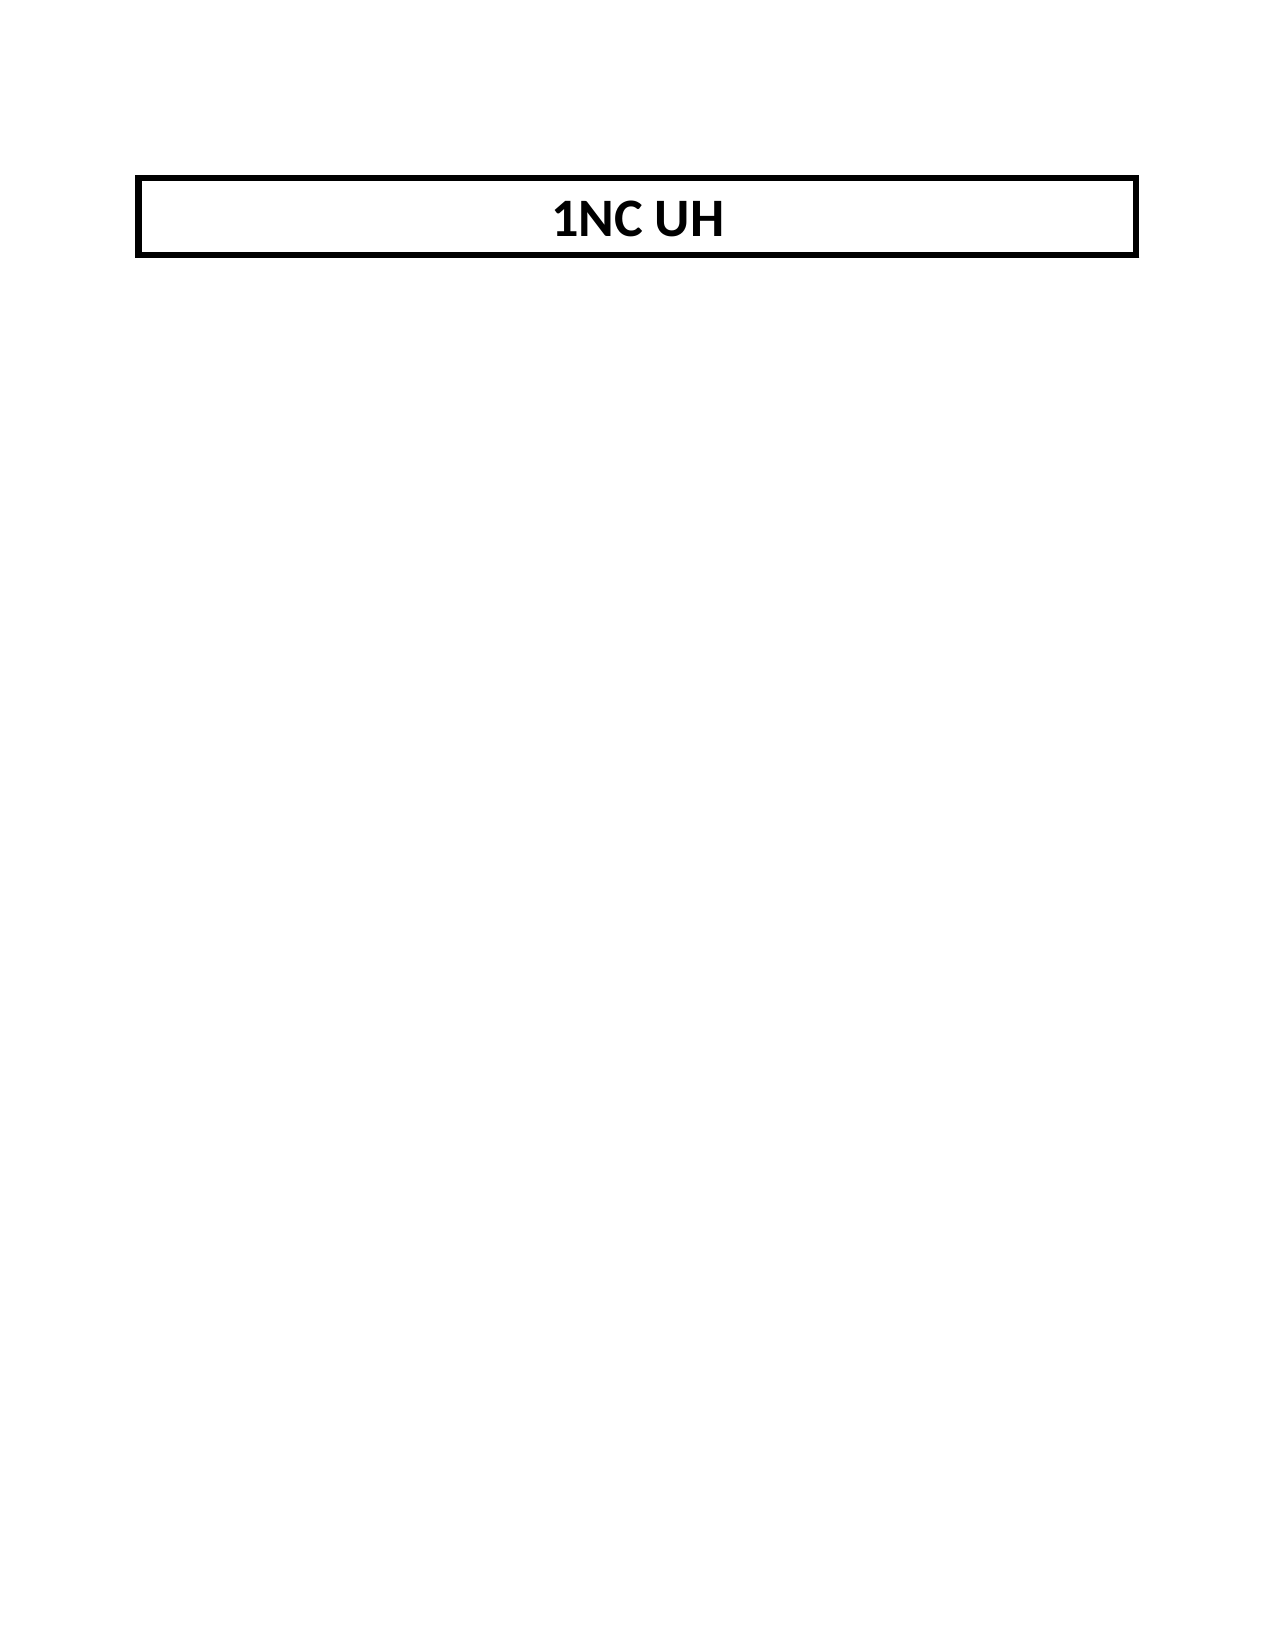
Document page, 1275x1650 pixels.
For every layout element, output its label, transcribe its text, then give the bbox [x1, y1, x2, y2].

subtitle 1NC UH [142, 181, 1133, 252]
